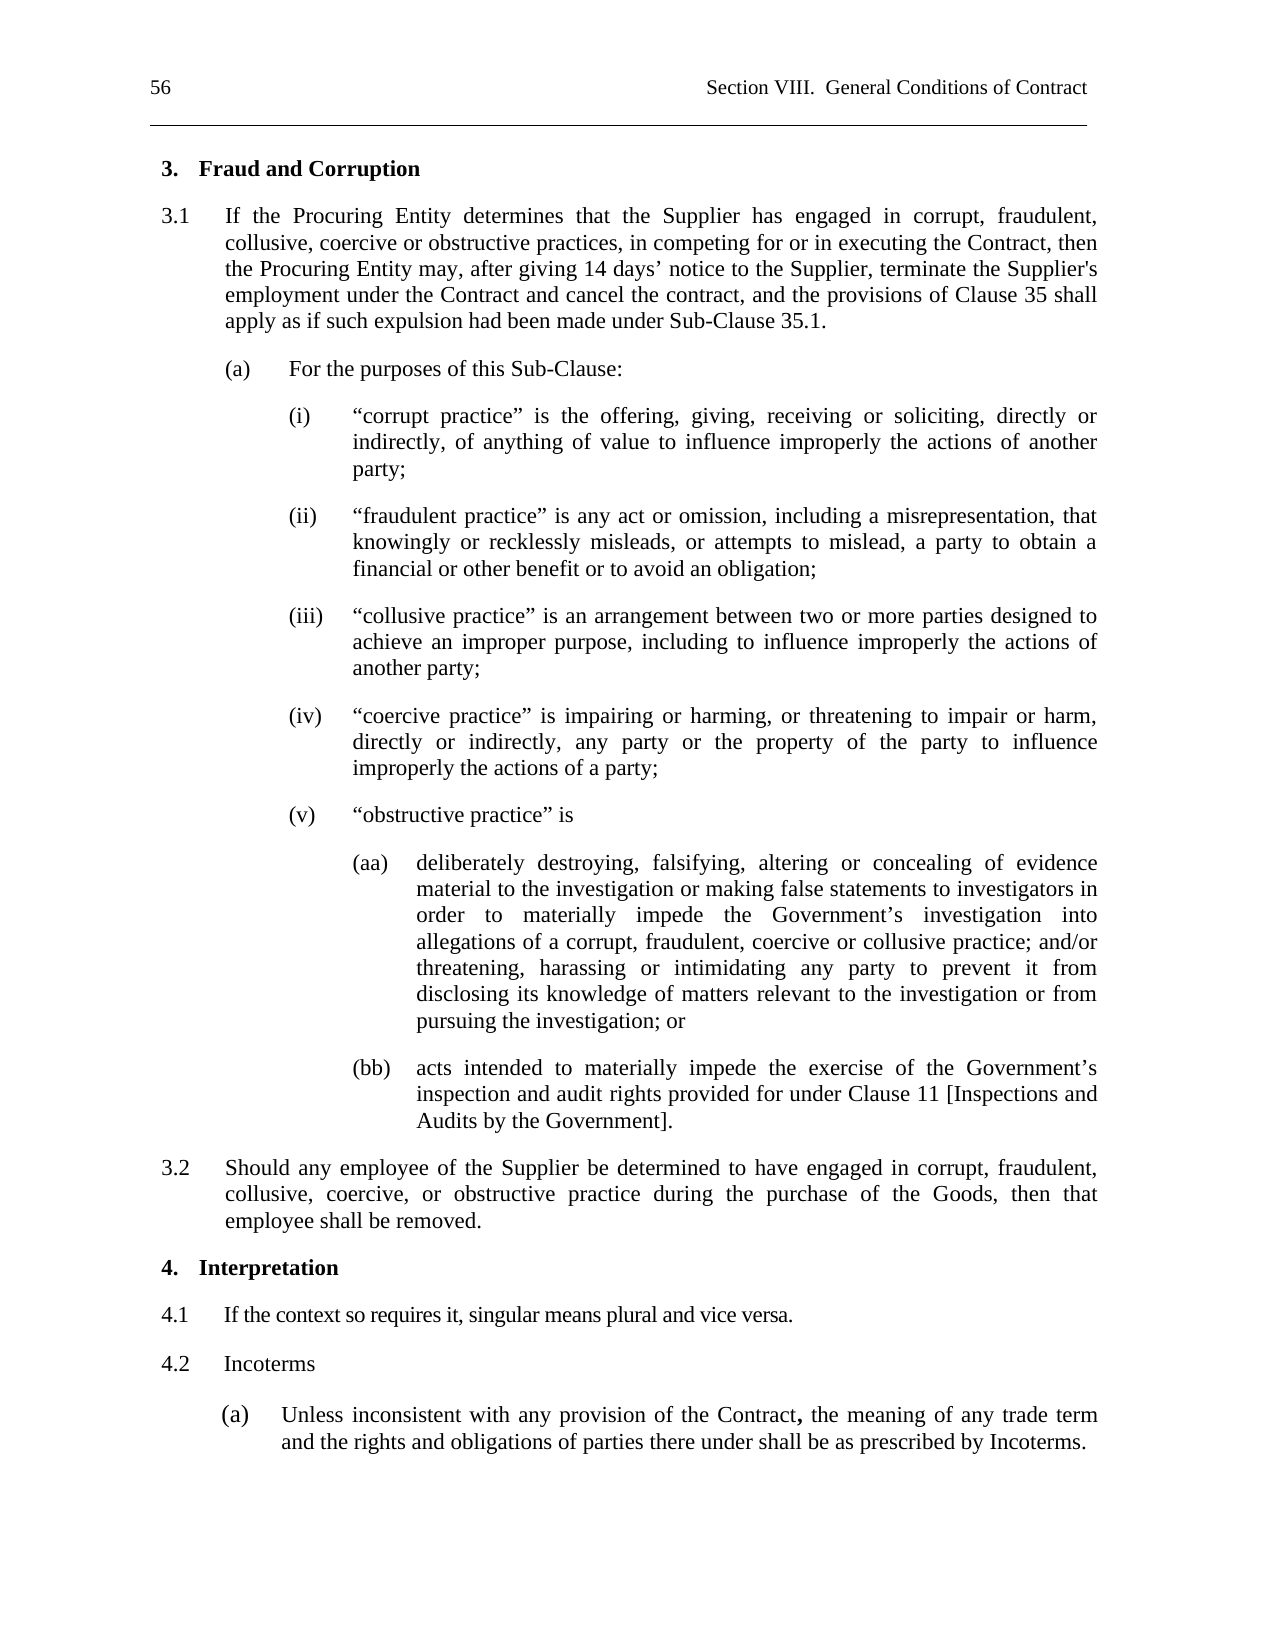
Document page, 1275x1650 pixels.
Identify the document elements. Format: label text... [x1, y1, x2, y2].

table_cell Fraud and Corruption 3.1 If the Procuring Entity determines that the Supplier has engaged in corrupt, fraudulent, collusive, coercive or obstructive practices, in competing for or in executing the Contract, then the Procuring Entity may, after giving 14 days’ notice to the Supplier, terminate the Supplier's employment under the Contract and cancel the contract, and the provisions of Clause 35 shall apply as if such expulsion had been made under Sub-Clause 35.1. (a) For the purposes of this Sub-Clause: (i) “corrupt practice” is the offering, giving, receiving or soliciting, directly or indirectly, of anything of value to influence improperly the actions of another party; (ii) “fraudulent practice” is any act or omission, including a misrepresentation, that knowingly or recklessly misleads, or attempts to mislead, a party to obtain a financial or other benefit or to avoid an obligation; (iii) “collusive practice” is an arrangement between two or more parties designed to achieve an improper purpose, including to influence improperly the actions of another party; (iv) “coercive practice” is impairing or harming, or threatening to impair or harm, directly or indirectly, any party or the property of the party to influence improperly the actions of a party; (v) “obstructive practice” is (aa) deliberately destroying, falsifying, altering or concealing of evidence material to the investigation or making false statements to investigators in order to materially impede the Government’s investigation into allegations of a corrupt, fraudulent, coercive or collusive practice; and/or threatening, harassing or intimidating any party to prevent it from disclosing its knowledge of matters relevant to the investigation or from pursuing the investigation; or (bb) acts intended to materially impede the exercise of the Government’s inspection and audit rights provided for under Clause 11 [Inspections and Audits by the Government]. 3.2 Should any employee of the Supplier be determined to have engaged in corrupt, fraudulent, collusive, coercive, or obstructive practice during the purchase of the Goods, then that employee shall be removed. [150, 155, 1110, 1254]
